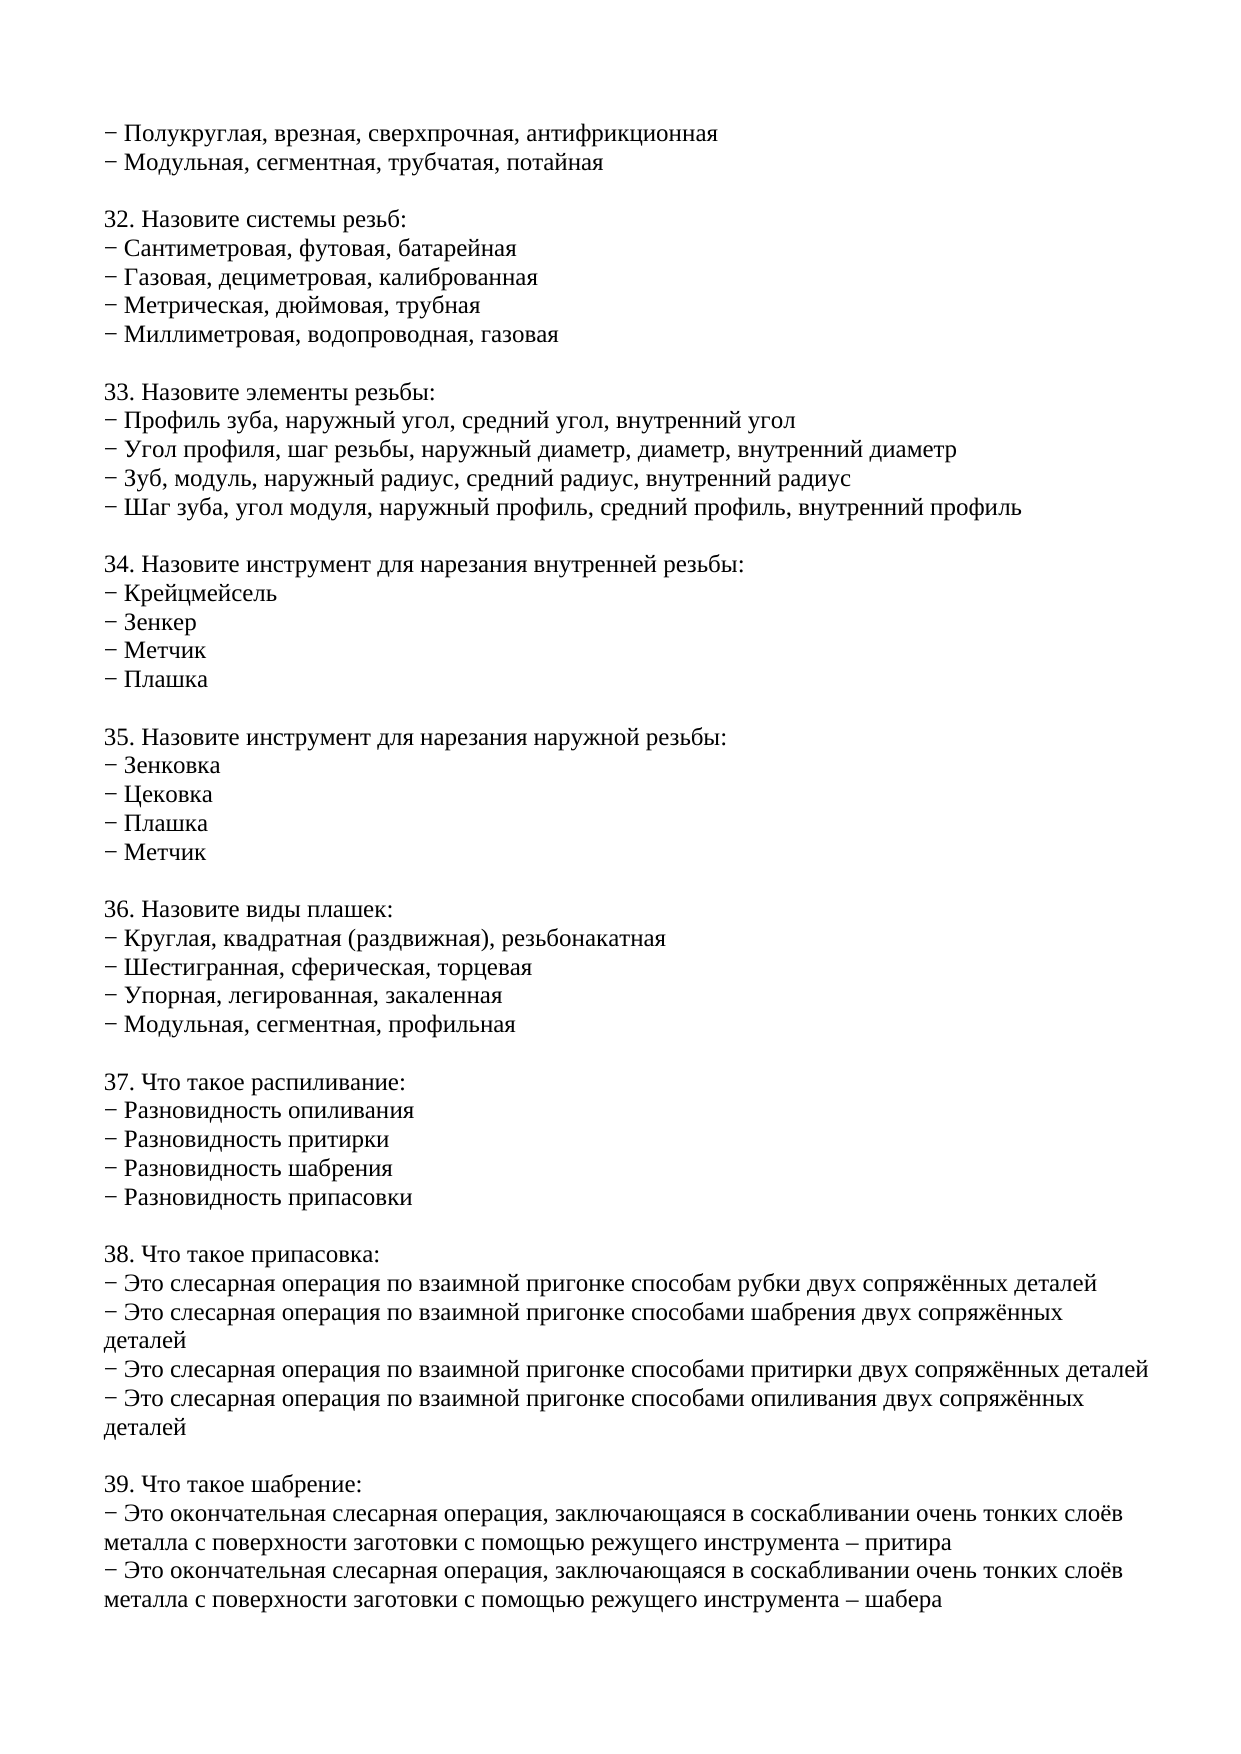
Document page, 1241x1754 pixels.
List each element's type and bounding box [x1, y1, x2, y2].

text [103, 118, 1152, 1613]
